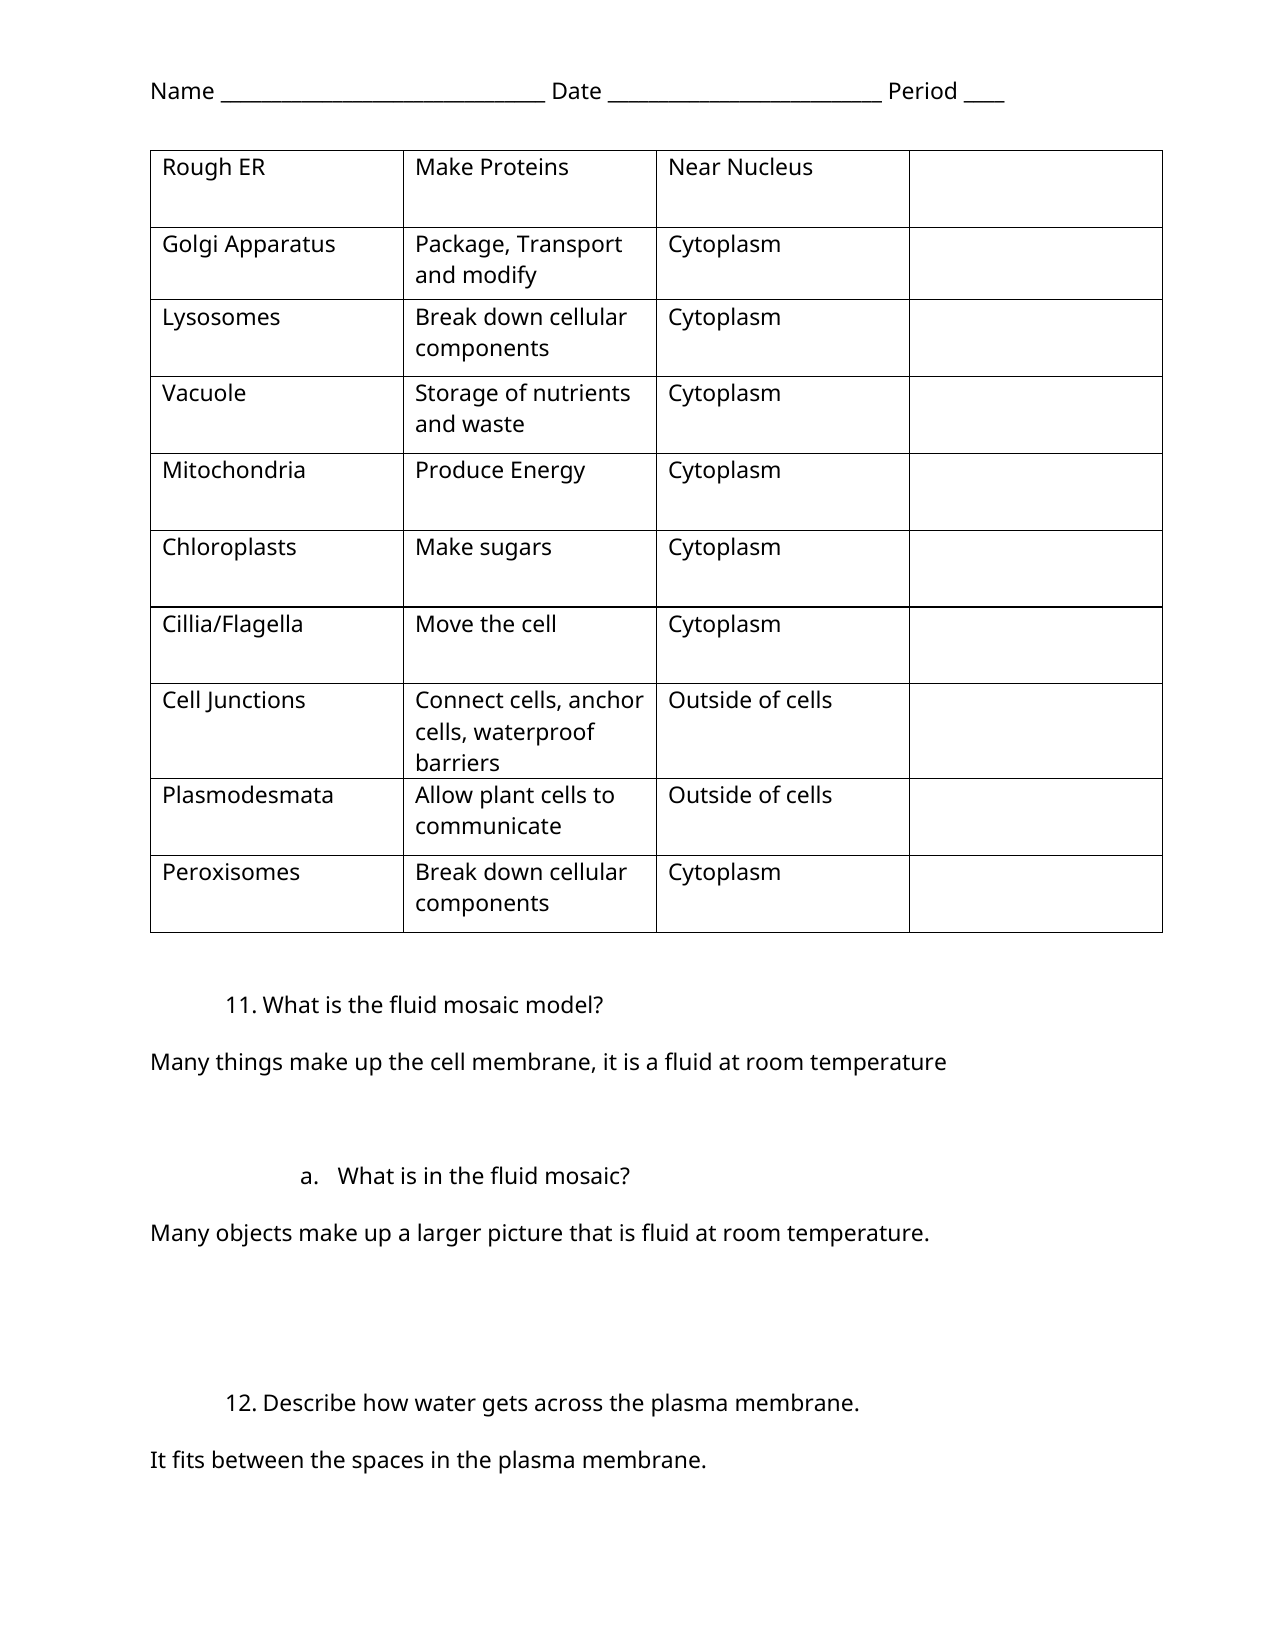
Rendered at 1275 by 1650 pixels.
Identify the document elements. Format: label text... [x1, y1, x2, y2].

table_cell Connect cells, anchor cells, waterproof barriers [404, 684, 656, 778]
table_cell Outside of cells [657, 684, 909, 778]
table_cell Storage of nutrients and waste [404, 377, 656, 453]
table_cell Plasmodesmata [151, 779, 403, 855]
table_cell [910, 684, 1162, 778]
table_cell [910, 377, 1162, 453]
table_cell Lysosomes [151, 300, 403, 376]
table_cell Make Proteins [404, 151, 656, 227]
table_cell [910, 531, 1162, 606]
text Many objects make up a larger picture that is fluid at room temperature. [150, 1216, 1125, 1248]
table_cell Allow plant cells to communicate [404, 779, 656, 855]
table_cell Cytoplasm [657, 856, 909, 932]
text It fits between the spaces in the plasma membrane. [150, 1443, 1125, 1475]
table_cell Cytoplasm [657, 377, 909, 453]
table_cell [910, 300, 1162, 376]
list Describe how water gets across the plasma membrane. [225, 1387, 1125, 1418]
table_cell Cytoplasm [657, 454, 909, 530]
table_cell Break down cellular components [404, 300, 656, 376]
table_cell Cytoplasm [657, 608, 909, 683]
table_cell Produce Energy [404, 454, 656, 530]
table_cell Mitochondria [151, 454, 403, 530]
table_cell Make sugars [404, 531, 656, 606]
table_cell Cell Junctions [151, 684, 403, 778]
table_cell Cytoplasm [657, 228, 909, 299]
table_cell Break down cellular components [404, 856, 656, 932]
table_cell Golgi Apparatus [151, 228, 403, 299]
list What is the fluid mosaic model? [225, 989, 1125, 1021]
table_cell Cillia/Flagella [151, 608, 403, 683]
table_cell Move the cell [404, 608, 656, 683]
table_cell [910, 228, 1162, 299]
table_cell [910, 454, 1162, 530]
table_cell Package, Transport and modify [404, 228, 656, 299]
table_cell Cytoplasm [657, 531, 909, 606]
table_cell Cytoplasm [657, 300, 909, 376]
table_cell [910, 151, 1162, 227]
table_cell [910, 608, 1162, 683]
table_cell Chloroplasts [151, 531, 403, 606]
table_cell [910, 779, 1162, 855]
list What is in the fluid mosaic? [300, 1160, 1125, 1191]
table_cell Vacuole [151, 377, 403, 453]
table_cell [910, 856, 1162, 932]
table_cell Rough ER [151, 151, 403, 227]
table_cell Outside of cells [657, 779, 909, 855]
text Many things make up the cell membrane, it is a fluid at room temperature [150, 1046, 1125, 1077]
table_cell Peroxisomes [151, 856, 403, 932]
table_cell Near Nucleus [657, 151, 909, 227]
